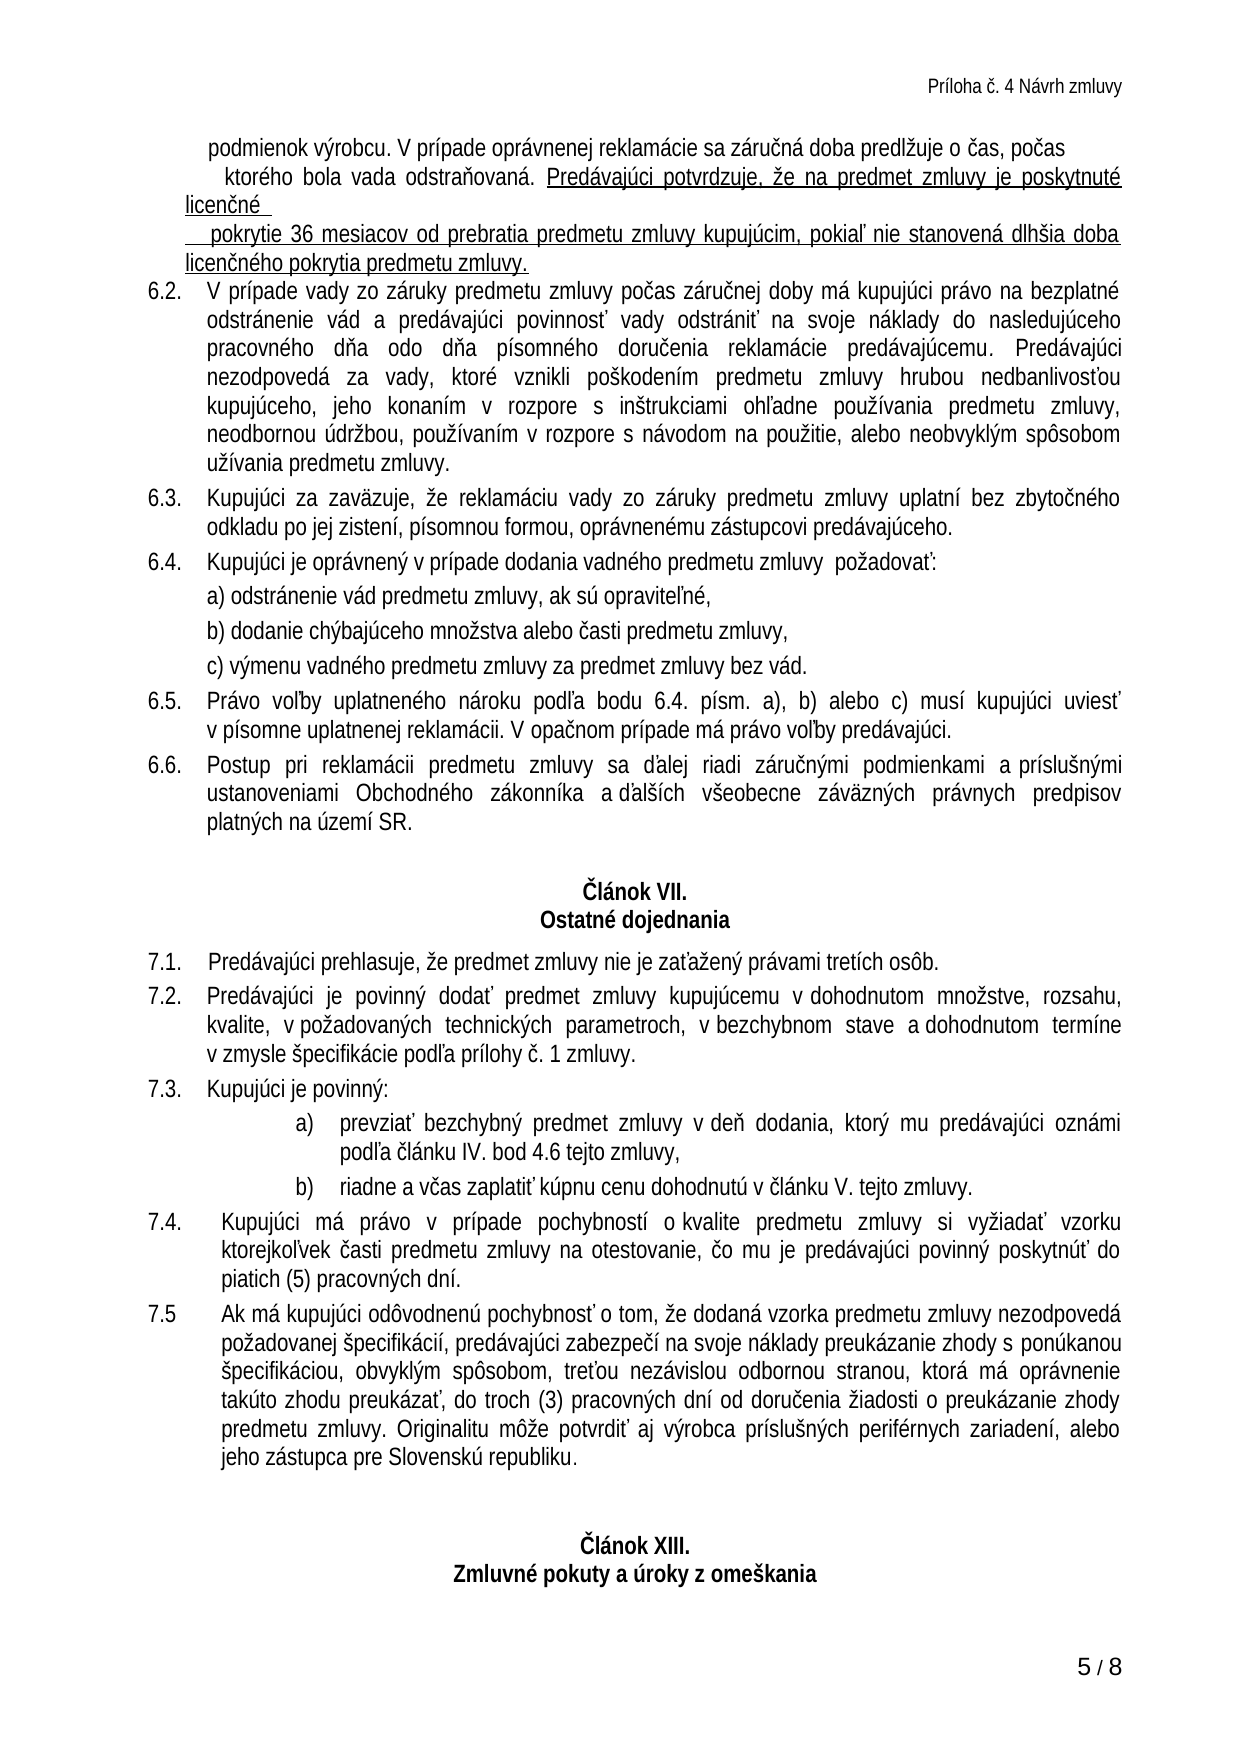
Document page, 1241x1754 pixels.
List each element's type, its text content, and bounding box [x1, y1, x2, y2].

text Zmluvné pokuty a úroky z omeškania [148, 1559, 1122, 1588]
text Článok XIII. [148, 1531, 1122, 1559]
list ktorého bola vada odstraňovaná. Predávajúci potvrdzuje, že na predmet zmluvy je poskytnuté licenčné [185, 162, 1122, 219]
text Ostatné dojednania [148, 905, 1122, 934]
list b) dodanie chýbajúceho množstva alebo časti predmetu zmluvy, [207, 616, 1122, 645]
list c) výmenu vadného predmetu zmluvy za predmet zmluvy bez vád. [207, 651, 1122, 680]
list V prípade vady zo záruky predmetu zmluvy počas záručnej doby má kupujúci právo na bezplatné odstránenie vád a predávajúci povinnosť vady odstrániť na svoje náklady do nasledujúceho pracovného dňa odo dňa písomného doručenia reklamácie predávajúcemu. Predávajúci nezodpovedá za vady, ktoré vznikli poškodením predmetu zmluvy hrubou nedbanlivosťou kupujúceho, jeho konaním v rozpore s inštrukciami ohľadne používania predmetu zmluvy, neodbornou údržbou, používaním v rozpore s návodom na použitie, alebo neobvyklým spôsobom užívania predmetu zmluvy. [148, 276, 1122, 477]
list Kupujúci je povinný: [148, 1073, 1122, 1102]
list Kupujúci za zaväzuje, že reklamáciu vady zo záruky predmetu zmluvy uplatní bez zbytočného odkladu po jej zistení, písomnou formou, oprávnenému zástupcovi predávajúceho. [148, 483, 1122, 540]
list Postup pri reklamácii predmetu zmluvy sa ďalej riadi záručnými podmienkami a príslušnými ustanoveniami Obchodného zákonníka a ďalších všeobecne záväzných právnych predpisov platných na území SR. [148, 749, 1122, 836]
list Predávajúci je povinný dodať predmet zmluvy kupujúcemu v dohodnutom množstve, rozsahu, kvalite, v požadovaných technických parametroch, v bezchybnom stave a dohodnutom termíne v zmysle špecifikácie podľa prílohy č. 1 zmluvy. [148, 981, 1122, 1067]
list Právo voľby uplatneného nároku podľa bodu 6.4. písm. a), b) alebo c) musí kupujúci uviesť v písomne uplatnenej reklamácii. V opačnom prípade má právo voľby predávajúci. [148, 686, 1122, 743]
list 7.4. Kupujúci má právo v prípade pochybností o kvalite predmetu zmluvy si vyžiadať vzorku ktorejkoľvek časti predmetu zmluvy na otestovanie, čo mu je predávajúci povinný poskytnúť do piatich (5) pracovných dní. [148, 1207, 1122, 1293]
list podmienok výrobcu. V prípade oprávnenej reklamácie sa záručná doba predlžuje o čas, počas [185, 133, 1122, 162]
list Predávajúci prehlasuje, že predmet zmluvy nie je zaťažený právami tretích osôb. [148, 946, 1122, 975]
list prevziať bezchybný predmet zmluvy v deň dodania, ktorý mu predávajúci oznámi podľa článku IV. bod 4.6 tejto zmluvy, [295, 1108, 1122, 1166]
list a) odstránenie vád predmetu zmluvy, ak sú opraviteľné, [207, 581, 1122, 610]
list Kupujúci je oprávnený v prípade dodania vadného predmetu zmluvy požadovať: [148, 546, 1122, 575]
list 7.5 Ak má kupujúci odôvodnenú pochybnosť o tom, že dodaná vzorka predmetu zmluvy nezodpovedá požadovanej špecifikácií, predávajúci zabezpečí na svoje náklady preukázanie zhody s ponúkanou špecifikáciou, obvyklým spôsobom, treťou nezávislou odbornou stranou, ktorá má oprávnenie takúto zhodu preukázať, do troch (3) pracovných dní od doručenia žiadosti o preukázanie zhody predmetu zmluvy. Originalitu môže potvrdiť aj výrobca príslušných periférnych zariadení, alebo jeho zástupca pre Slovenskú republiku. [148, 1299, 1122, 1471]
text Článok VII. [148, 877, 1122, 905]
list riadne a včas zaplatiť kúpnu cenu dohodnutú v článku V. tejto zmluvy. [295, 1172, 1122, 1201]
list pokrytie 36 mesiacov od prebratia predmetu zmluvy kupujúcim, pokiaľ nie stanovená dlhšia doba licenčného pokrytia predmetu zmluvy. [185, 219, 1122, 276]
